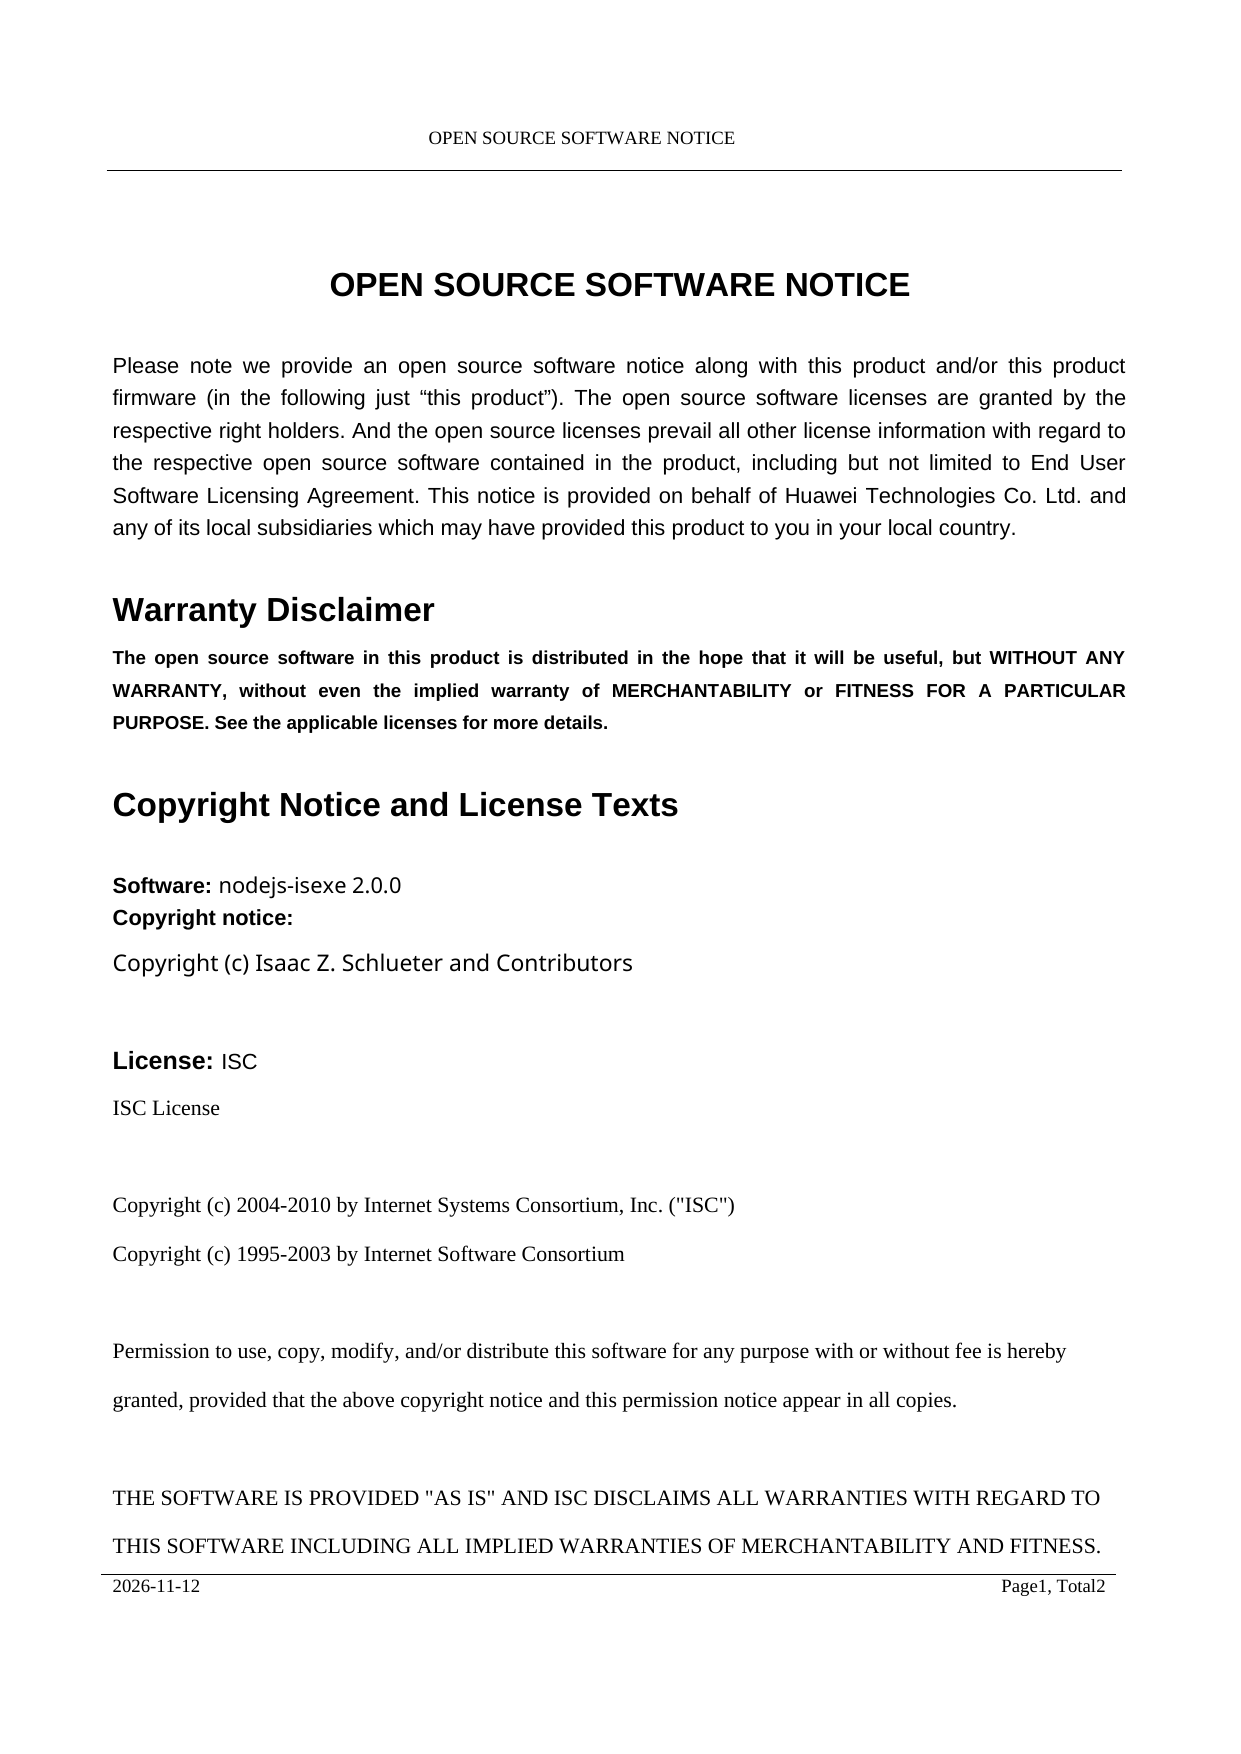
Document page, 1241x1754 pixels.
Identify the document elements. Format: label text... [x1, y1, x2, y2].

text Software: nodejs-isexe 2.0.0 [112, 869, 1128, 901]
text The open source software in this product is distributed in the hope that it will be useful, but WITHOUT ANY WARRANTY, without even the implied warranty of MERCHANTABILITY or FITNESS FOR A PARTICULAR PURPOSE. See the applicable licenses for more details. [112, 641, 1128, 739]
text Please note we provide an open source software notice along with this product and/or this product firmware (in the following just “this product”). The open source software licenses are granted by the respective right holders. And the open source licenses prevail all other license information with regard to the respective open source software contained in the product, including but not limited to End User Software Licensing Agreement. This notice is provided on behalf of Huawei Technologies Co. Ltd. and any of its local subsidiaries which may have provided this product to you in your local country. [112, 349, 1128, 544]
text Copyright (c) Isaac Z. Schlueter and Contributors [112, 947, 1128, 1028]
text Copyright Notice and License Texts [112, 771, 1128, 836]
text OPEN SOURCE SOFTWARE NOTICE [112, 251, 1128, 316]
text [112, 1091, 1128, 1562]
text License: ISC [112, 1044, 1128, 1077]
text Copyright notice: [112, 901, 1128, 934]
text Warranty Disclaimer [112, 576, 1128, 641]
